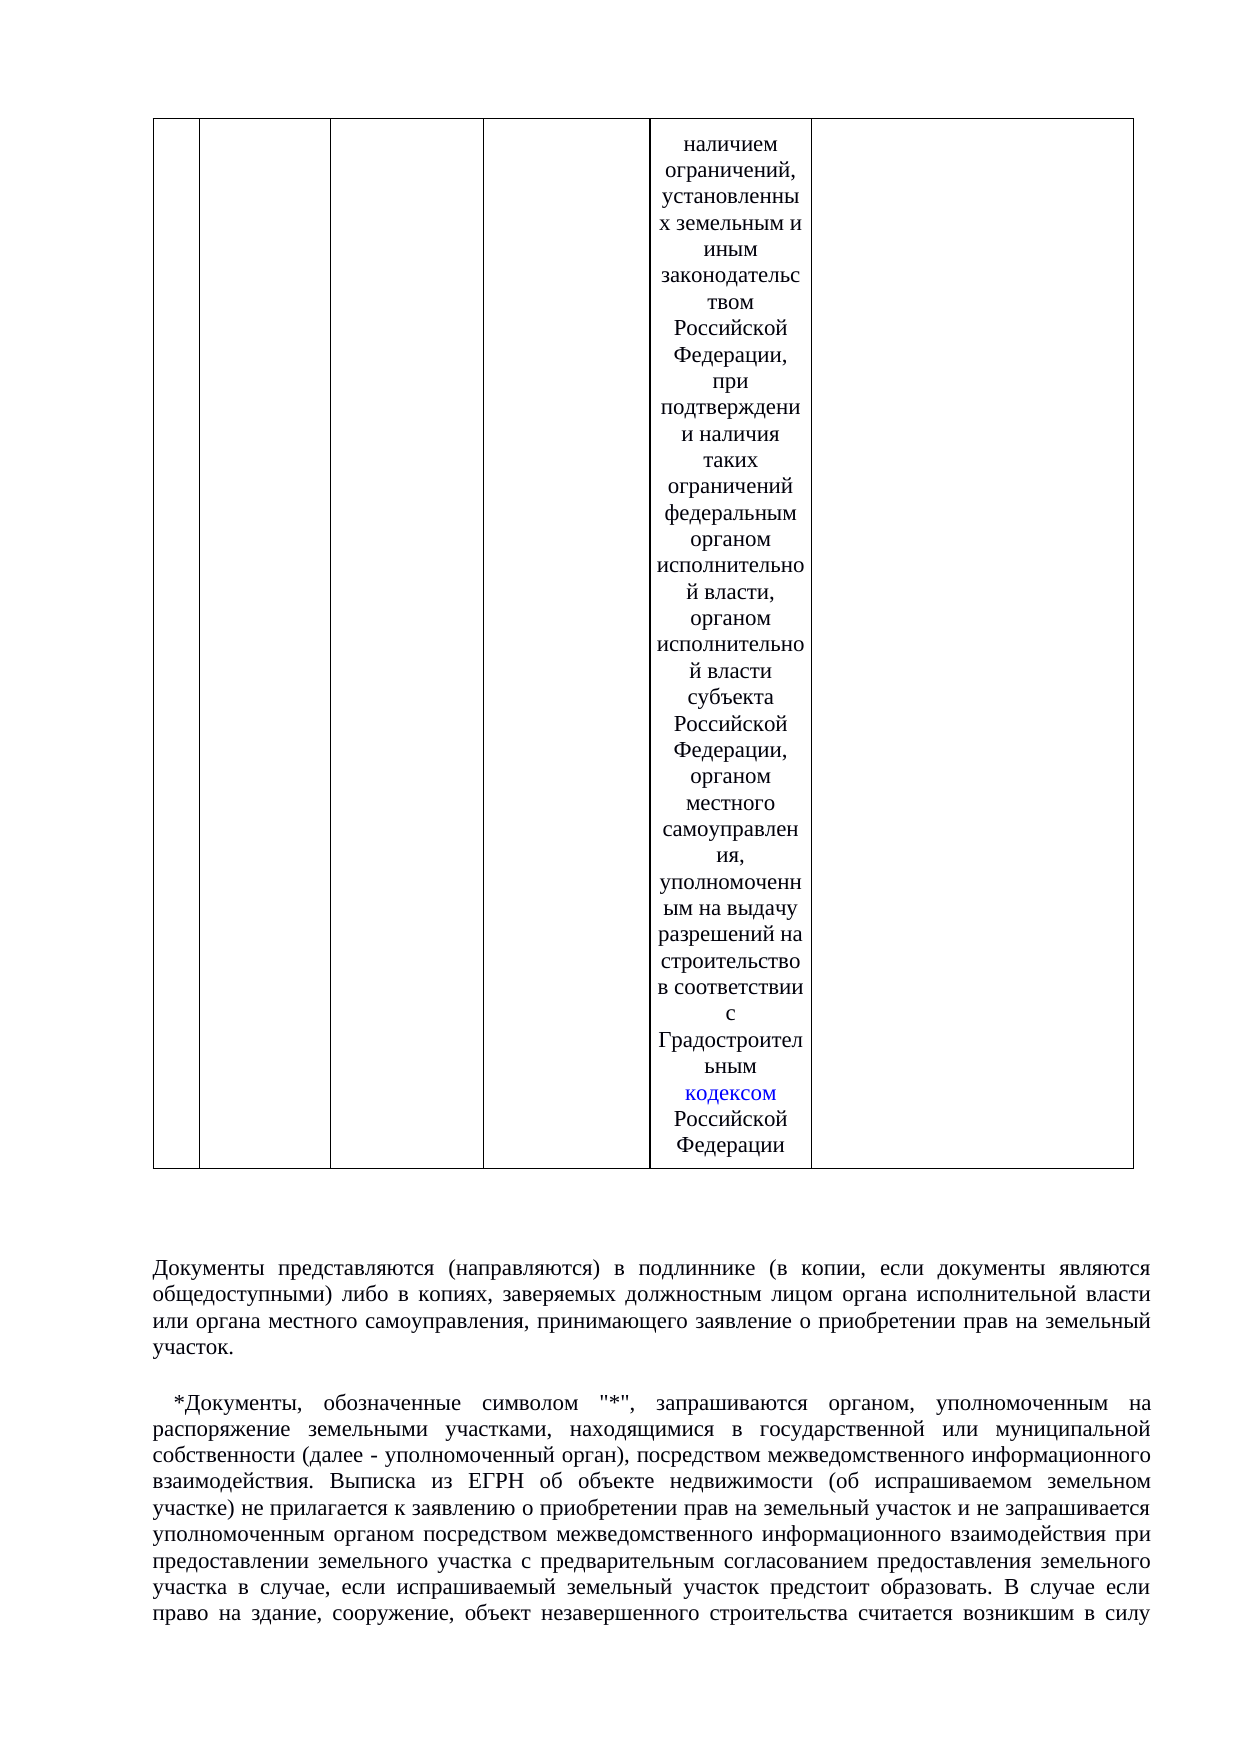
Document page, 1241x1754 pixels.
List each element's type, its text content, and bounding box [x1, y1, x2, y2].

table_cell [812, 119, 1133, 1168]
table_cell 65 [154, 119, 199, 1168]
text Документы представляются (направляются) в подлиннике (в копии, если документы являются общедоступными) либо в копиях, заверяемых должностным лицом органа исполнительной власти или органа местного самоуправления, принимающего заявление о приобретении прав на земельный участок. [152, 1254, 1152, 1359]
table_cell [651, 119, 811, 1168]
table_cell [331, 119, 483, 1168]
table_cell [200, 119, 330, 1168]
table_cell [484, 119, 649, 1168]
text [152, 1388, 1152, 1626]
